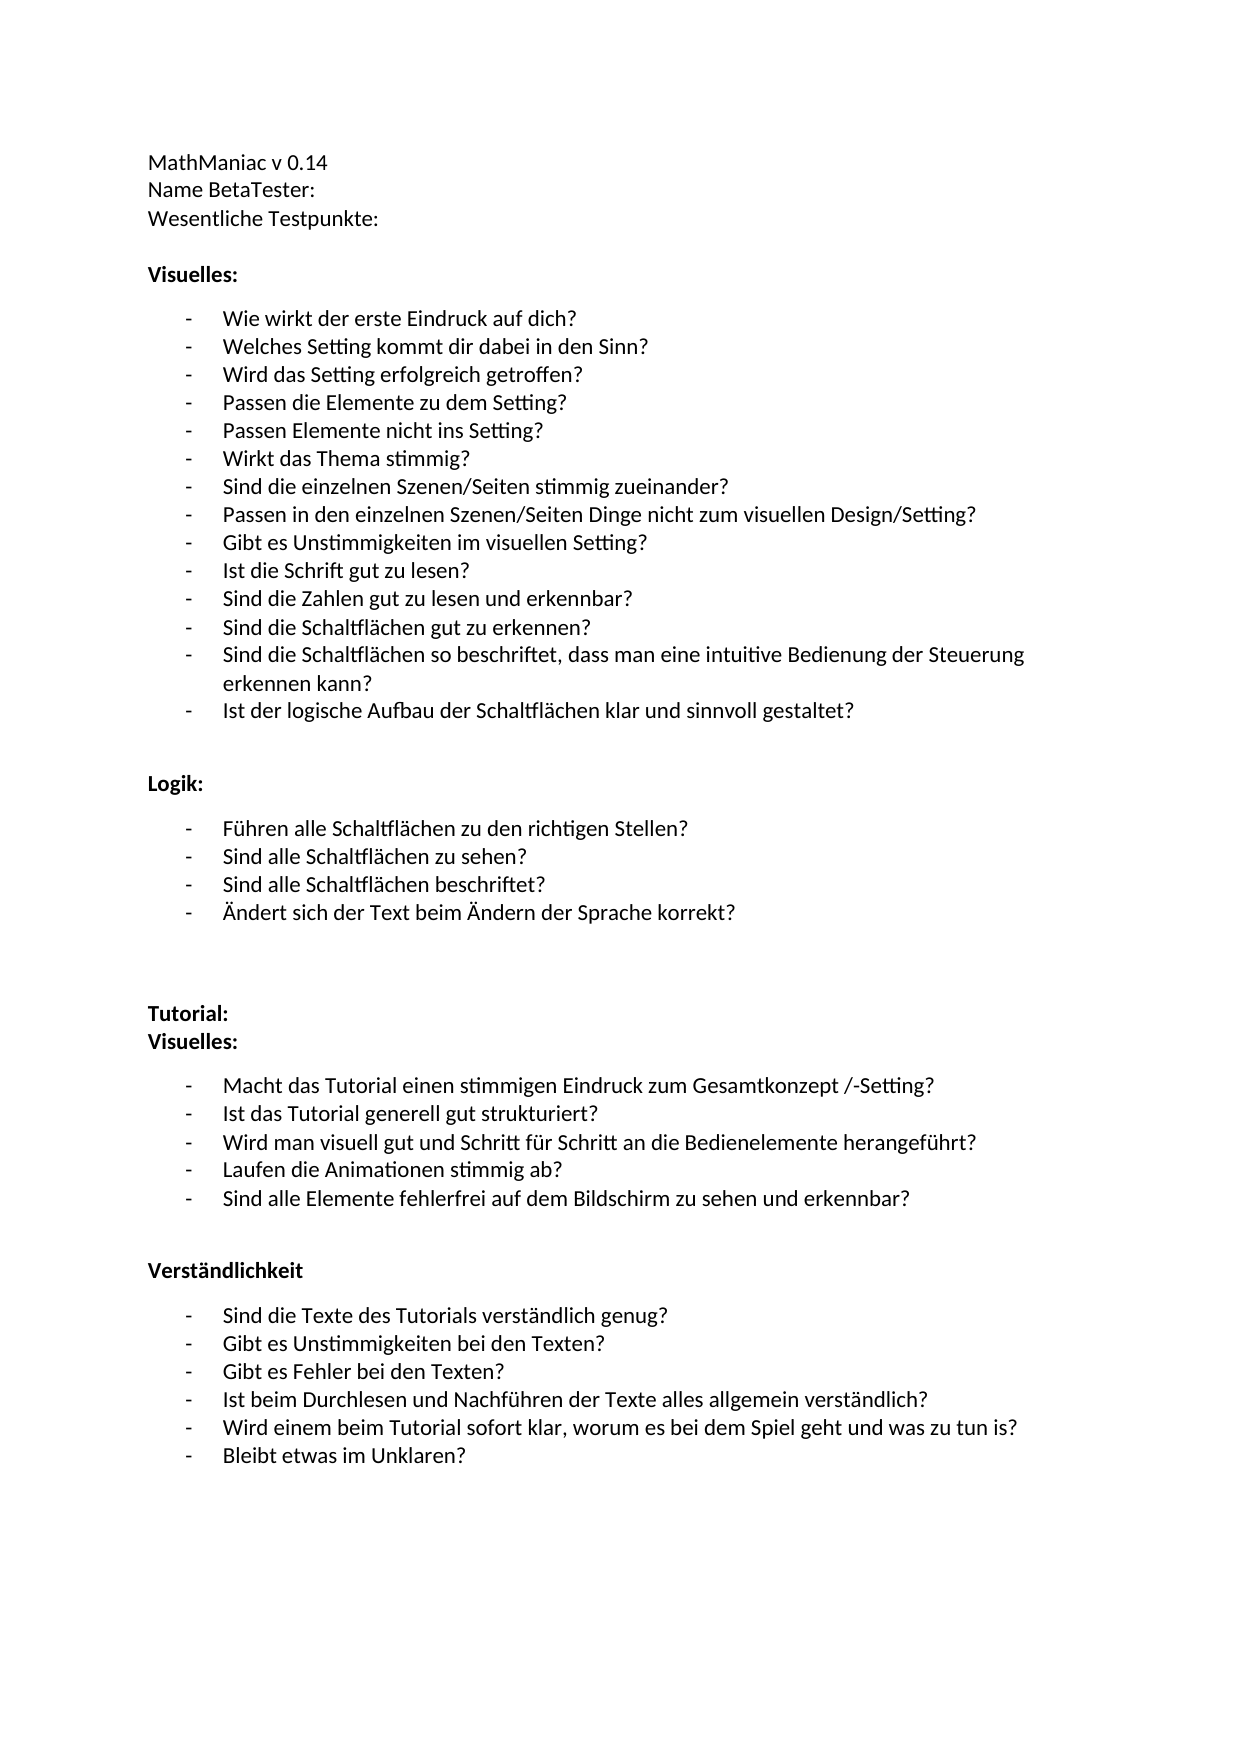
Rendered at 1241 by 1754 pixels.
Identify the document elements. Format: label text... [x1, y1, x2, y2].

list Sind alle Elemente fehlerfrei auf dem Bildschirm zu sehen und erkennbar? [185, 1184, 1078, 1212]
list Sind die einzelnen Szenen/Seiten stimmig zueinander? [185, 472, 1078, 501]
list Sind die Schaltflächen gut zu erkennen? [185, 613, 1078, 641]
text Logik: [148, 769, 1078, 797]
list Bleibt etwas im Unklaren? [185, 1441, 1078, 1469]
text Verständlichkeit [148, 1256, 1078, 1284]
list Macht das Tutorial einen stimmigen Eindruck zum Gesamtkonzept /-Setting? [185, 1072, 1078, 1099]
list Ist beim Durchlesen und Nachführen der Texte alles allgemein verständlich? [185, 1385, 1078, 1413]
list Ist das Tutorial generell gut strukturiert? [185, 1099, 1078, 1128]
text Tutorial: [148, 999, 1078, 1027]
list Wie wirkt der erste Eindruck auf dich? [185, 304, 1078, 332]
list Sind alle Schaltflächen zu sehen? [185, 842, 1078, 870]
text MathManiac v 0.14 Name BetaTester: [148, 148, 1078, 204]
text Visuelles: [148, 1027, 1078, 1055]
text Visuelles: [148, 260, 1078, 288]
list Sind alle Schaltflächen beschriftet? [185, 870, 1078, 898]
list Passen die Elemente zu dem Setting? [185, 388, 1078, 416]
list Gibt es Fehler bei den Texten? [185, 1357, 1078, 1385]
text Wesentliche Testpunkte: [148, 204, 1078, 232]
list Wird man visuell gut und Schritt für Schritt an die Bedienelemente herangeführt? [185, 1128, 1078, 1156]
list Ändert sich der Text beim Ändern der Sprache korrekt? [185, 898, 1078, 926]
list Laufen die Animationen stimmig ab? [185, 1156, 1078, 1184]
list Ist der logische Aufbau der Schaltflächen klar und sinnvoll gestaltet? [185, 697, 1078, 725]
list Gibt es Unstimmigkeiten bei den Texten? [185, 1329, 1078, 1357]
list Ist die Schrift gut zu lesen? [185, 557, 1078, 584]
list Passen in den einzelnen Szenen/Seiten Dinge nicht zum visuellen Design/Setting? [185, 501, 1078, 528]
list Sind die Texte des Tutorials verständlich genug? [185, 1301, 1078, 1329]
list Wird einem beim Tutorial sofort klar, worum es bei dem Spiel geht und was zu tun is? [185, 1413, 1078, 1441]
list Führen alle Schaltflächen zu den richtigen Stellen? [185, 814, 1078, 842]
list Passen Elemente nicht ins Setting? [185, 416, 1078, 444]
list Welches Setting kommt dir dabei in den Sinn? [185, 332, 1078, 360]
list Wirkt das Thema stimmig? [185, 444, 1078, 472]
list Sind die Zahlen gut zu lesen und erkennbar? [185, 584, 1078, 613]
list Gibt es Unstimmigkeiten im visuellen Setting? [185, 528, 1078, 557]
list Sind die Schaltflächen so beschriftet, dass man eine intuitive Bedienung der Steuerung erkennen kann? [185, 641, 1078, 697]
list Wird das Setting erfolgreich getroffen? [185, 360, 1078, 388]
